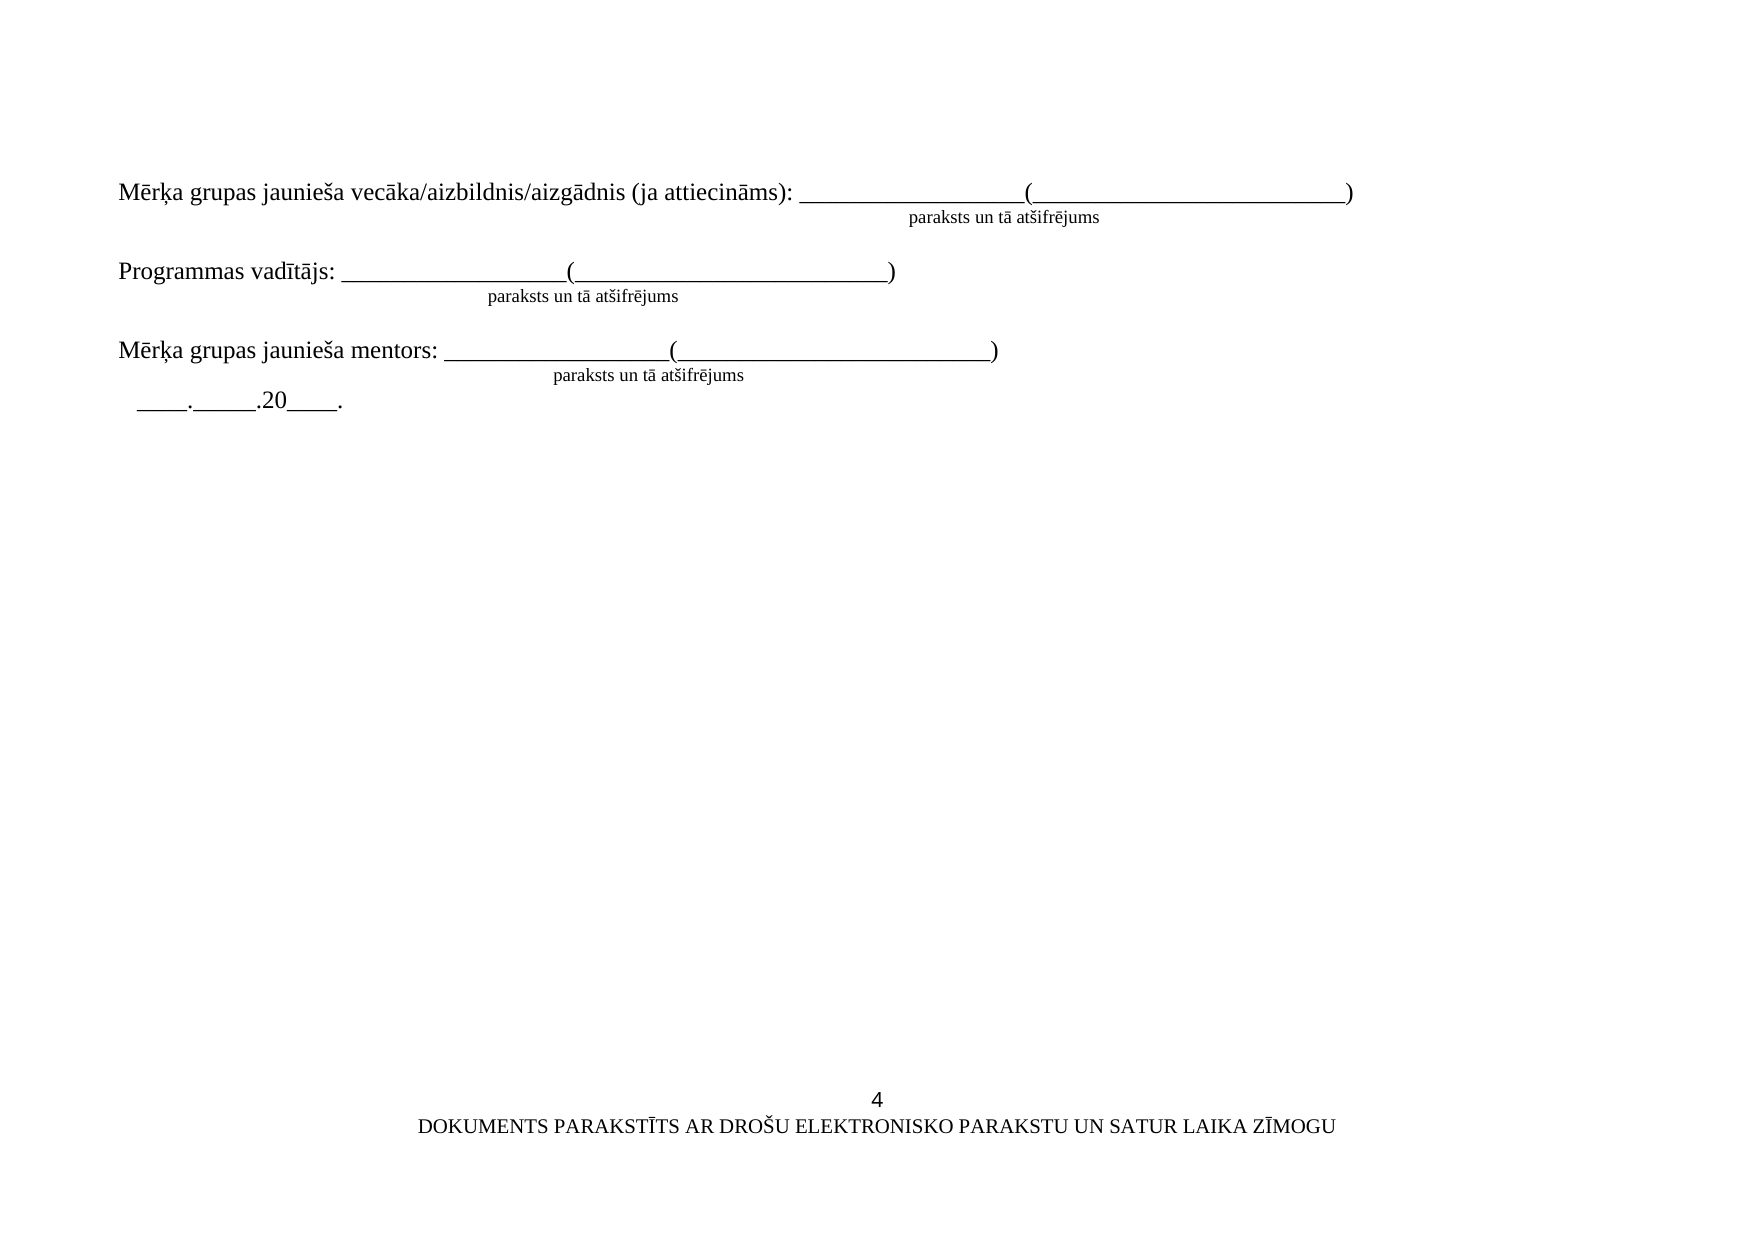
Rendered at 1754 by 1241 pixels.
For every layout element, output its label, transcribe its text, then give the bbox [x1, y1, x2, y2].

text paraksts un tā atšifrējums [118, 206, 1636, 227]
text paraksts un tā atšifrējums [118, 285, 1636, 307]
text ____._____.20____. [118, 386, 1636, 414]
text Mērķa grupas jaunieša vecāka/aizbildnis/aizgādnis (ja attiecināms): __________________(_________________________) [118, 177, 1636, 206]
text Programmas vadītājs: __________________(_________________________) [118, 256, 1636, 285]
text Mērķa grupas jaunieša mentors: __________________(_________________________) [118, 335, 1636, 364]
text paraksts un tā atšifrējums [118, 364, 1636, 386]
